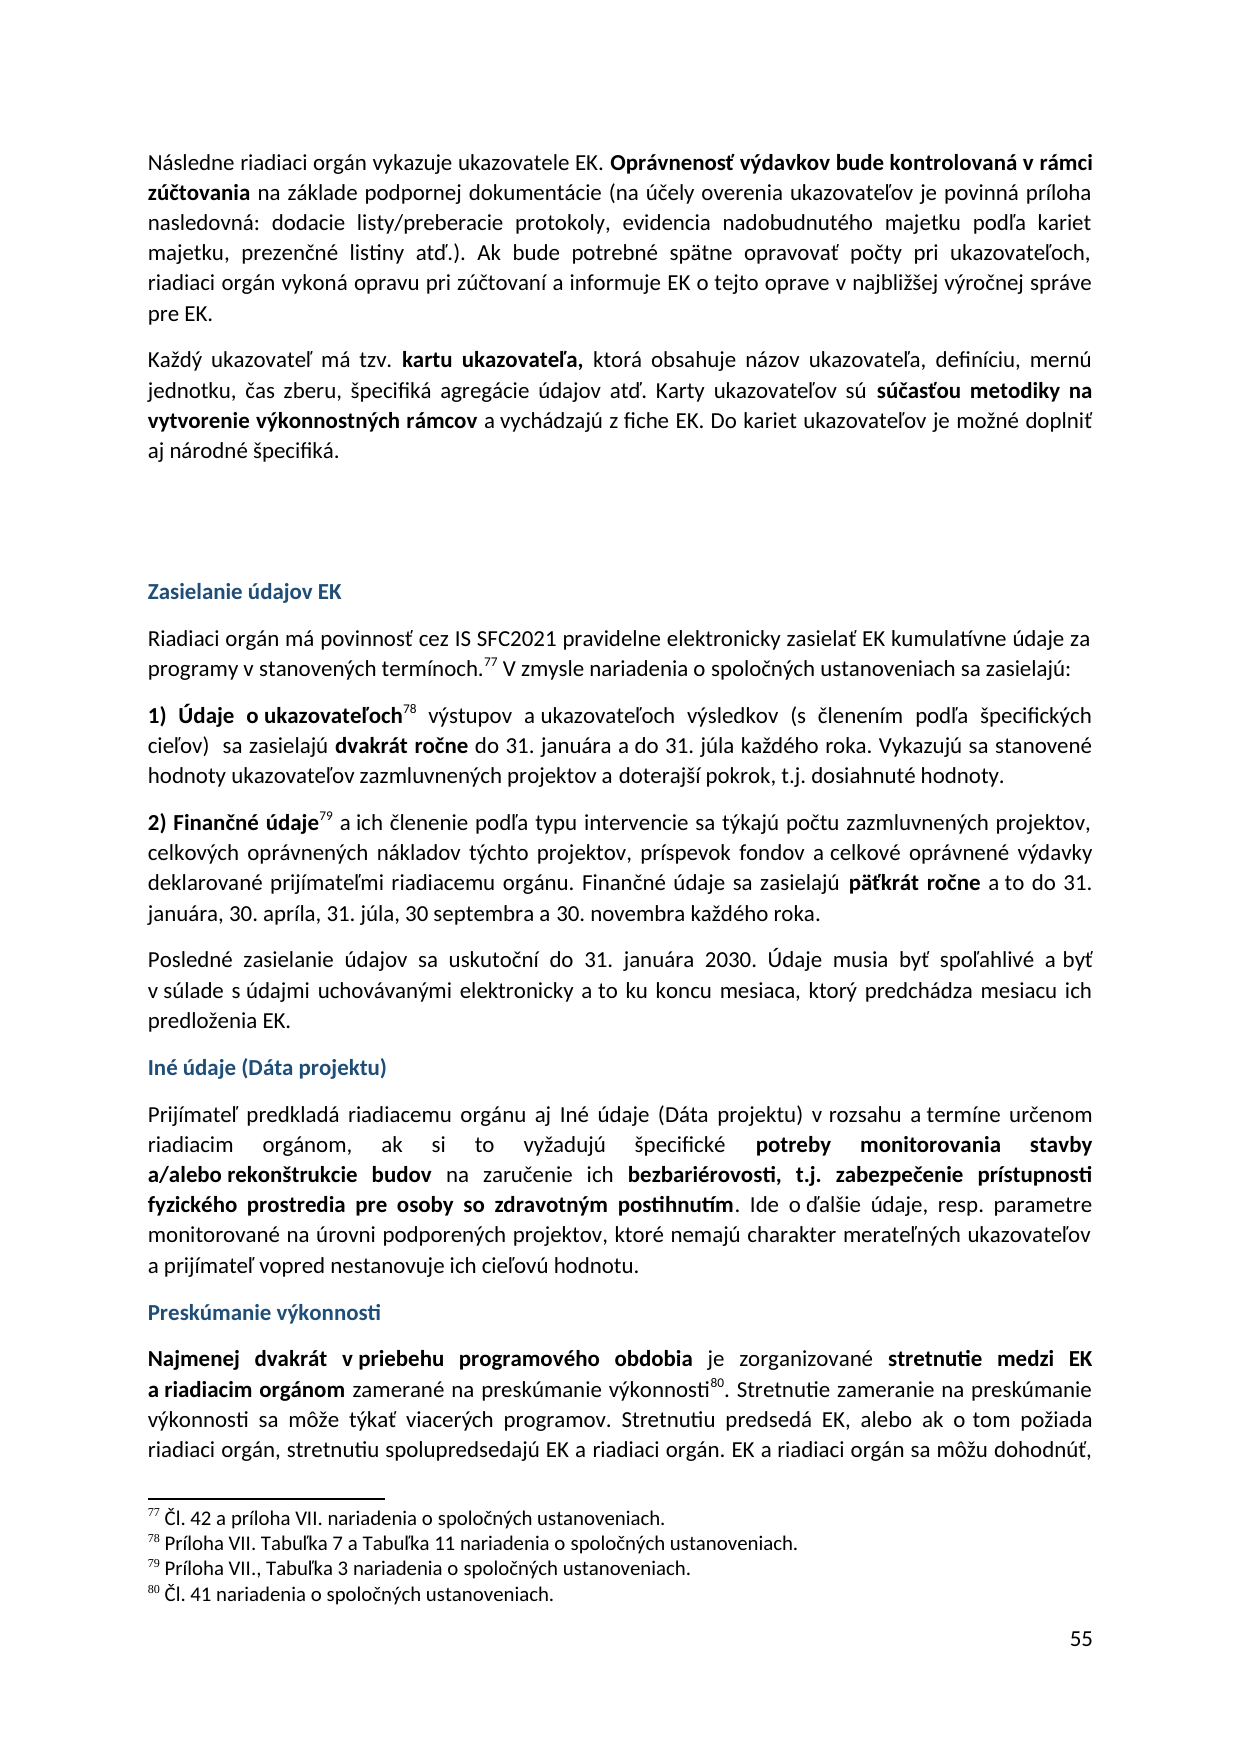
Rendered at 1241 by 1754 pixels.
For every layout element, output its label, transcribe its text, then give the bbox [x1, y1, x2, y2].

text 1) Údaje o ukazovateľoch výstupov a ukazovateľoch výsledkov (s členením podľa špecifických cieľov) sa zasielajú dvakrát ročne do 31. januára a do 31. júla každého roka. Vykazujú sa stanovené hodnoty ukazovateľov zazmluvnených projektov a doterajší pokrok, t.j. dosiahnuté hodnoty. [148, 701, 1093, 789]
text Každý ukazovateľ má tzv. kartu ukazovateľa, ktorá obsahuje názov ukazovateľa, definíciu, mernú jednotku, čas zberu, špecifiká agregácie údajov atď. Karty ukazovateľov sú súčasťou metodiky na vytvorenie výkonnostných rámcov a vychádzajú z fiche EK. Do kariet ukazovateľov je možné doplniť aj národné špecifiká. [148, 346, 1093, 464]
text Iné údaje (Dáta projektu) [148, 1053, 1093, 1081]
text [148, 1344, 1093, 1463]
text Následne riadiaci orgán vykazuje ukazovatele EK. Oprávnenosť výdavkov bude kontrolovaná v rámci zúčtovania na základe podpornej dokumentácie (na účely overenia ukazovateľov je povinná príloha nasledovná: dodacie listy/preberacie protokoly, evidencia nadobudnutého majetku podľa kariet majetku, prezenčné listiny atď.). Ak bude potrebné opravovať počty pri ukazovateľoch, riadiaci orgán vykoná opravu a informuje EK o tejto oprave v najbližšej výročnej správe pre EK. [148, 148, 1093, 327]
text Prijímateľ predkladá riadiacemu orgánu aj Iné údaje (Dáta projektu) v rozsahu a termíne určenom riadiacim orgánom, ak si to vyžadujú špecifické potreby monitorovania stavby a/alebo rekonštrukcie budov na zaručenie ich bezbariérovosti, t.j. zabezpečenie prístupnosti fyzického prostredia pre osoby so zdravotným postihnutím. Ide o ďalšie údaje, resp. parametre monitorované na úrovni podporených projektov, ktoré nemajú charakter merateľných ukazovateľov a prijímateľ vopred nestanovuje ich cieľovú hodnotu. [148, 1100, 1093, 1279]
text 2) Finančné údaje a ich členenie podľa typu intervencie sa týkajú počtu zazmluvnených projektov, celkových oprávnených nákladov týchto projektov, príspevok fondov a celkové oprávnené výdavky deklarované prijímateľmi riadiacemu orgánu. Finančné údaje sa zasielajú päťkrát ročne a to do 31. januára, 30. apríla, 31. júla, 30 septembra a 30. novembra každého roka. [148, 808, 1093, 927]
text Preskúmanie výkonnosti [148, 1298, 1093, 1326]
text Posledné zasielanie údajov sa uskutoční do 31. januára 2030. Údaje musia byť spoľahlivé a byť v súlade s údajmi uchovávanými elektronicky a to ku koncu mesiaca, ktorý predchádza mesiacu ich predloženia EK. [148, 946, 1093, 1034]
text Riadiaci orgán má povinnosť cez SFC pravidelne elektronicky zasielať EK kumulatívne údaje za programy v stanovených termínoch. V zmysle nariadenia o spoločných ustanoveniach sa zasielajú: [148, 624, 1093, 682]
text Zasielanie údajov EK [148, 577, 1093, 605]
